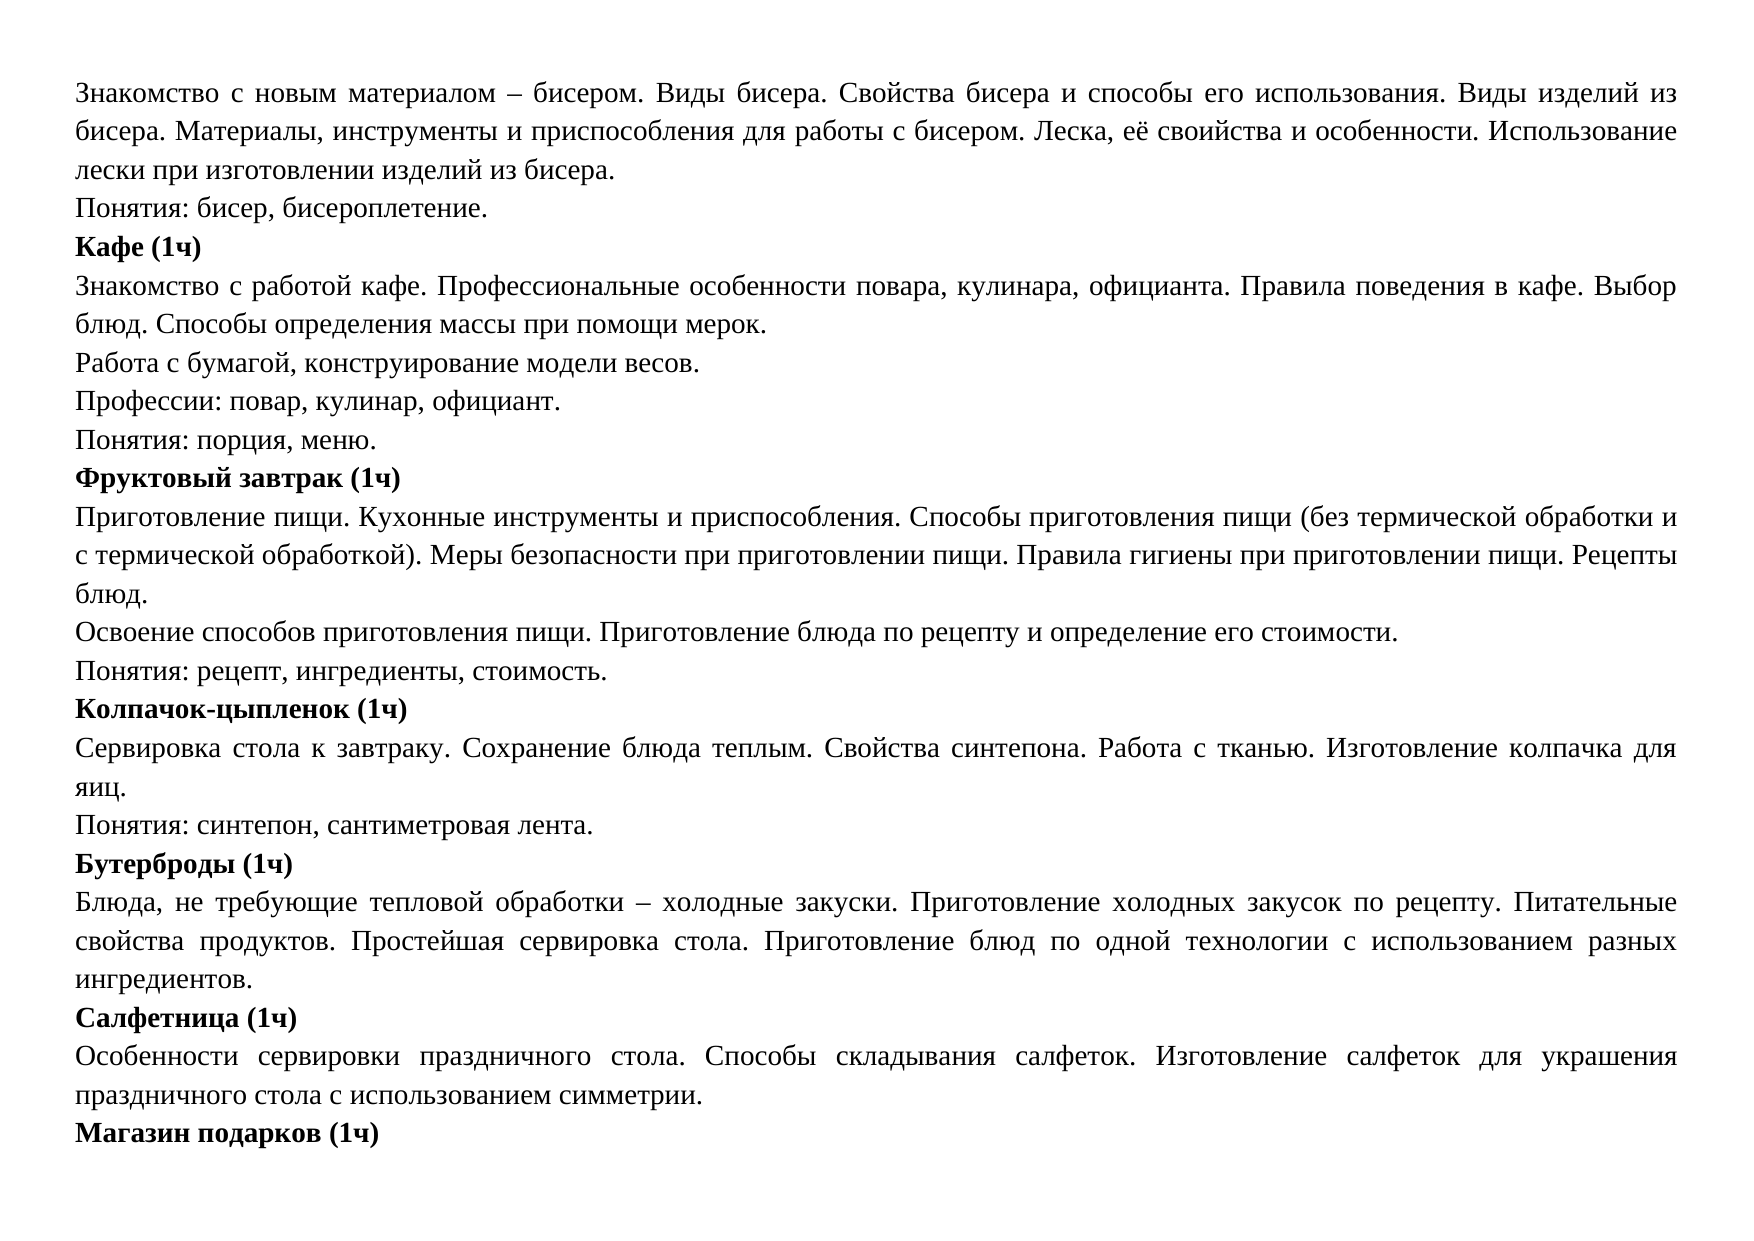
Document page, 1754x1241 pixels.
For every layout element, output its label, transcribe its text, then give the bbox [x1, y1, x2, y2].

list Сервировка стола к завтраку. Сохранение блюда теплым. Свойства синтепона. Работа с тканью. Изготовление колпачка для яиц. [75, 730, 1679, 802]
list Освоение способов приготовления пищи. Приготовление блюда по рецепту и определение его стоимости. [75, 614, 1679, 648]
list Особенности сервировки праздничного стола. Способы складывания салфеток. Изготовление салфеток для украшения праздничного стола с использованием симметрии. [75, 1038, 1679, 1111]
list Фруктовый завтрак (1ч) [75, 460, 1679, 494]
list Колпачок-цыпленок (1ч) [75, 692, 1679, 725]
list Магазин подарков (1ч) [75, 1116, 1679, 1149]
list Понятия: рецепт, ингредиенты, стоимость. [75, 653, 1679, 687]
list Профессии: повар, кулинар, официант. [75, 383, 1679, 417]
list Блюда, не требующие тепловой обработки – холодные закуски. Приготовление холодных закусок по рецепту. Питательные свойства продуктов. Простейшая сервировка стола. Приготовление блюд по одной технологии с использованием разных ингредиентов. [75, 884, 1679, 995]
list Понятия: бисер, бисероплетение. [75, 191, 1679, 224]
list Знакомство с новым материалом – бисером. Виды бисера. Свойства бисера и способы его использования. Виды изделий из бисера. Материалы, инструменты и приспособления для работы с бисером. Леска, её своийства и особенности. Использование лески при изготовлении изделий из бисера. [75, 75, 1679, 186]
list Приготовление пищи. Кухонные инструменты и приспособления. Способы приготовления пищи (без термической обработки и с термической обработкой). Меры безопасности при приготовлении пищи. Правила гигиены при приготовлении пищи. Рецепты блюд. [75, 499, 1679, 609]
list Салфетница (1ч) [75, 1000, 1679, 1033]
list Понятия: порция, меню. [75, 422, 1679, 455]
list Бутерброды (1ч) [75, 846, 1679, 879]
list Работа с бумагой, конструирование модели весов. [75, 345, 1679, 378]
list Знакомство с работой кафе. Профессиональные особенности повара, кулинара, официанта. Правила поведения в кафе. Выбор блюд. Способы определения массы при помощи мерок. [75, 268, 1679, 340]
list Понятия: синтепон, сантиметровая лента. [75, 807, 1679, 841]
list Кафе (1ч) [75, 229, 1679, 263]
